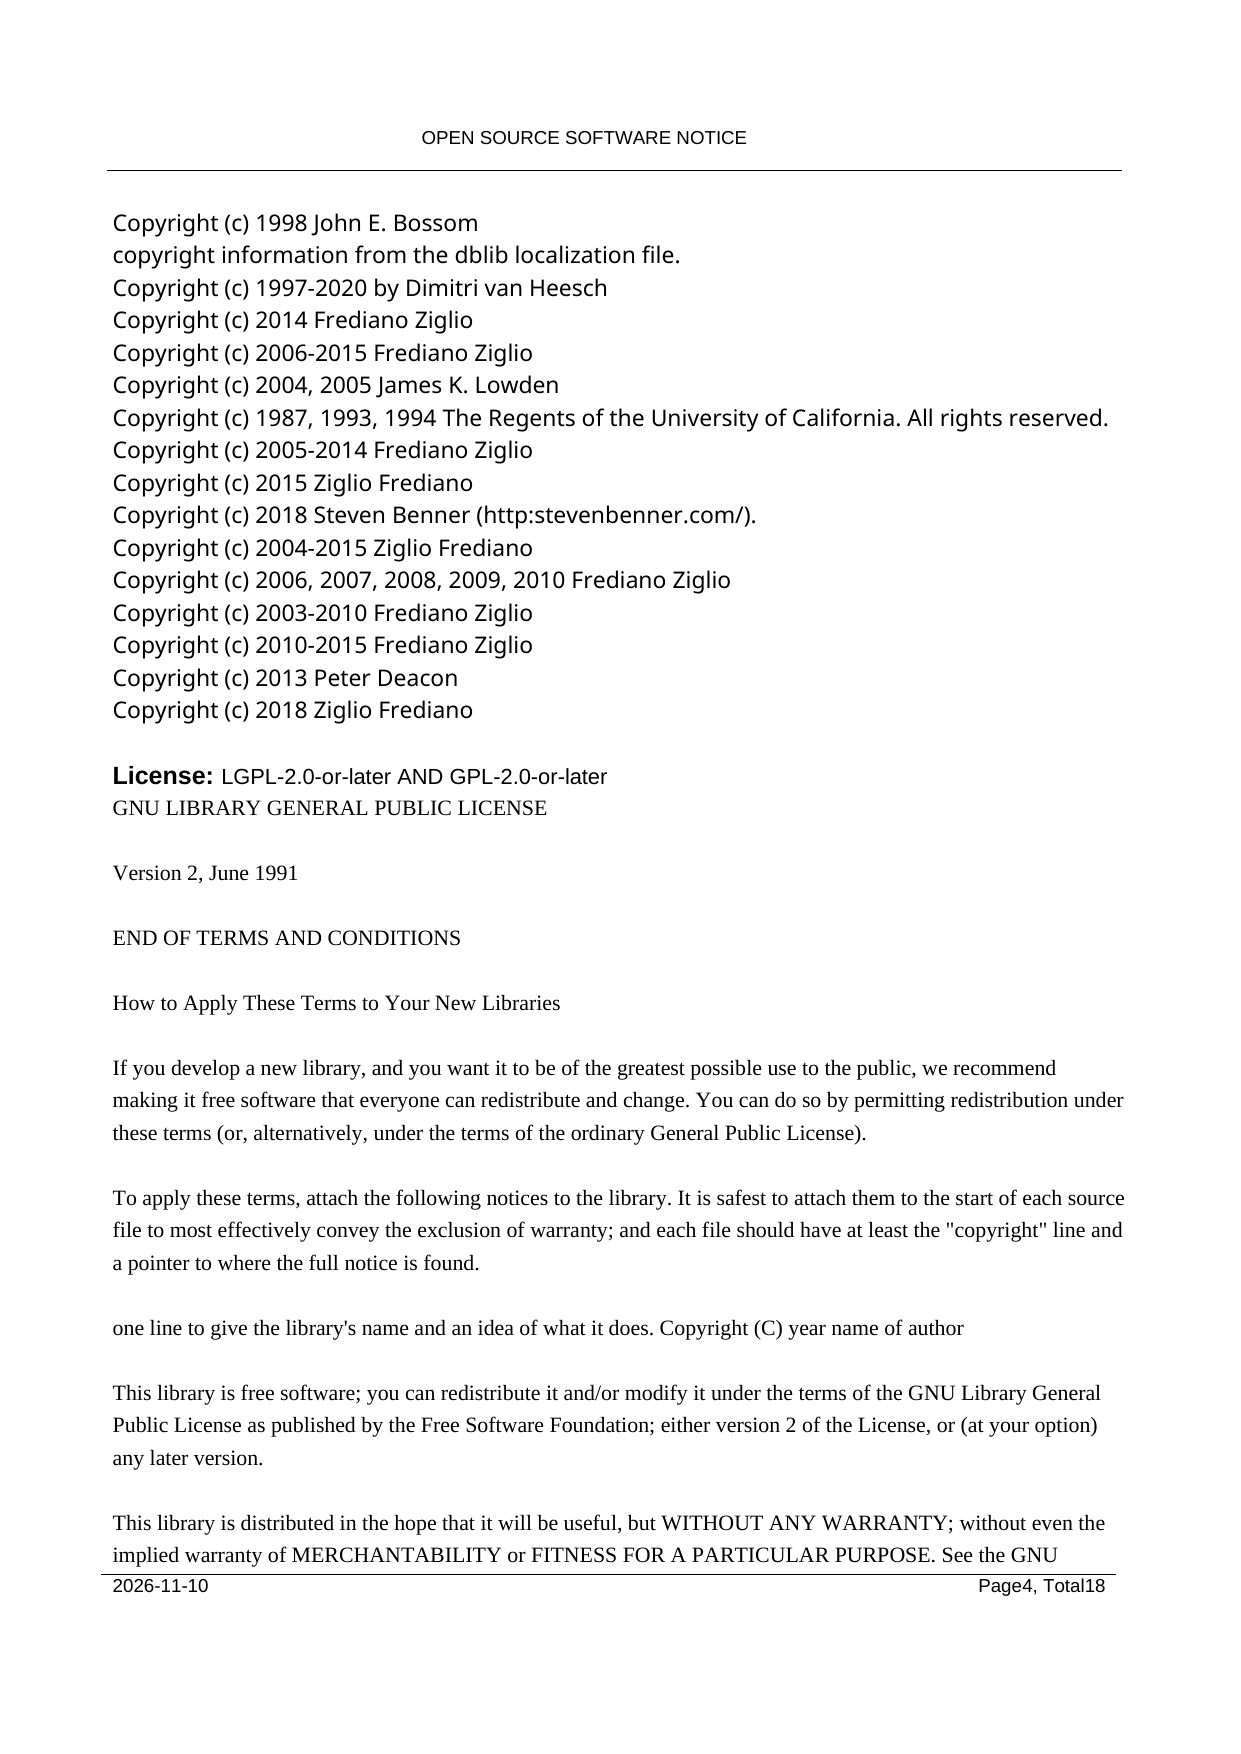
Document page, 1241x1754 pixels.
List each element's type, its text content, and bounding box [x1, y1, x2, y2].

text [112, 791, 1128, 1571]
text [112, 206, 1128, 759]
text License: LGPL-2.0-or-later AND GPL-2.0-or-later [112, 759, 1128, 791]
